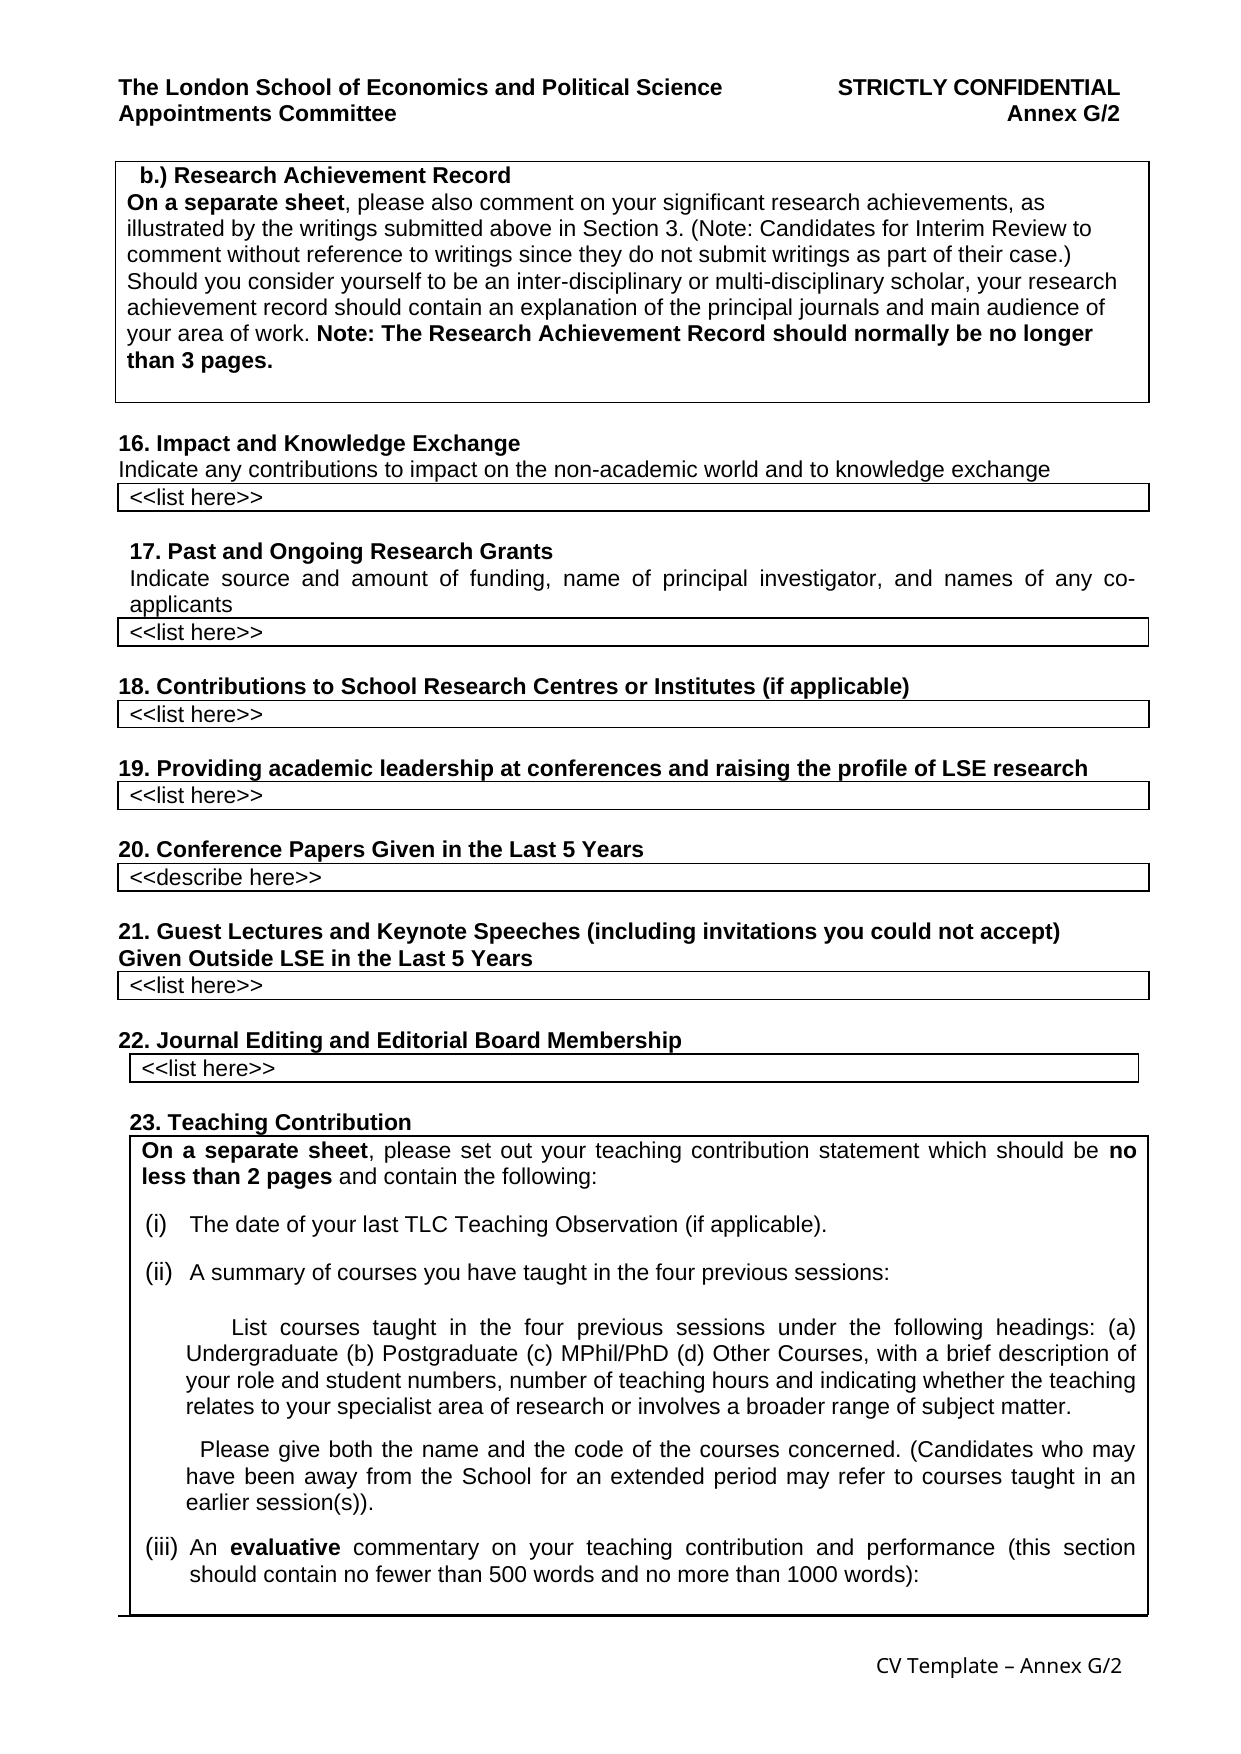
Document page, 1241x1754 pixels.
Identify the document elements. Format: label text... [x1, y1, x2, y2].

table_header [116, 162, 1148, 402]
table_cell <<list here>> [119, 619, 1148, 645]
text 16. Impact and Knowledge Exchange [118, 430, 1122, 456]
table_header 17. Past and Ongoing Research Grants Indicate source and amount of funding, name of principal investigator, and names of any co-applicants [118, 538, 1148, 617]
table_header <<list here>> [119, 701, 1148, 727]
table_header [118, 1053, 1148, 1615]
text 19. Providing academic leadership at conferences and raising the profile of LSE research [118, 755, 1122, 781]
text 22. Journal Editing and Editorial Board Membership [118, 1027, 1122, 1053]
text 20. Conference Papers Given in the Last 5 Years [118, 836, 1122, 863]
table_header <<list here>> [119, 782, 1148, 808]
table_header <<list here>> [119, 972, 1148, 999]
table_header <<describe here>> [119, 864, 1148, 890]
text 21. Guest Lectures and Keynote Speeches (including invitations you could not accept) Given Outside LSE in the Last 5 Years [118, 918, 1122, 971]
text 18. Contributions to School Research Centres or Institutes (if applicable) [118, 673, 1122, 699]
table_header <<list here>> [119, 484, 1148, 510]
text Indicate any contributions to impact on the non-academic world and to knowledge exchange [118, 456, 1122, 482]
